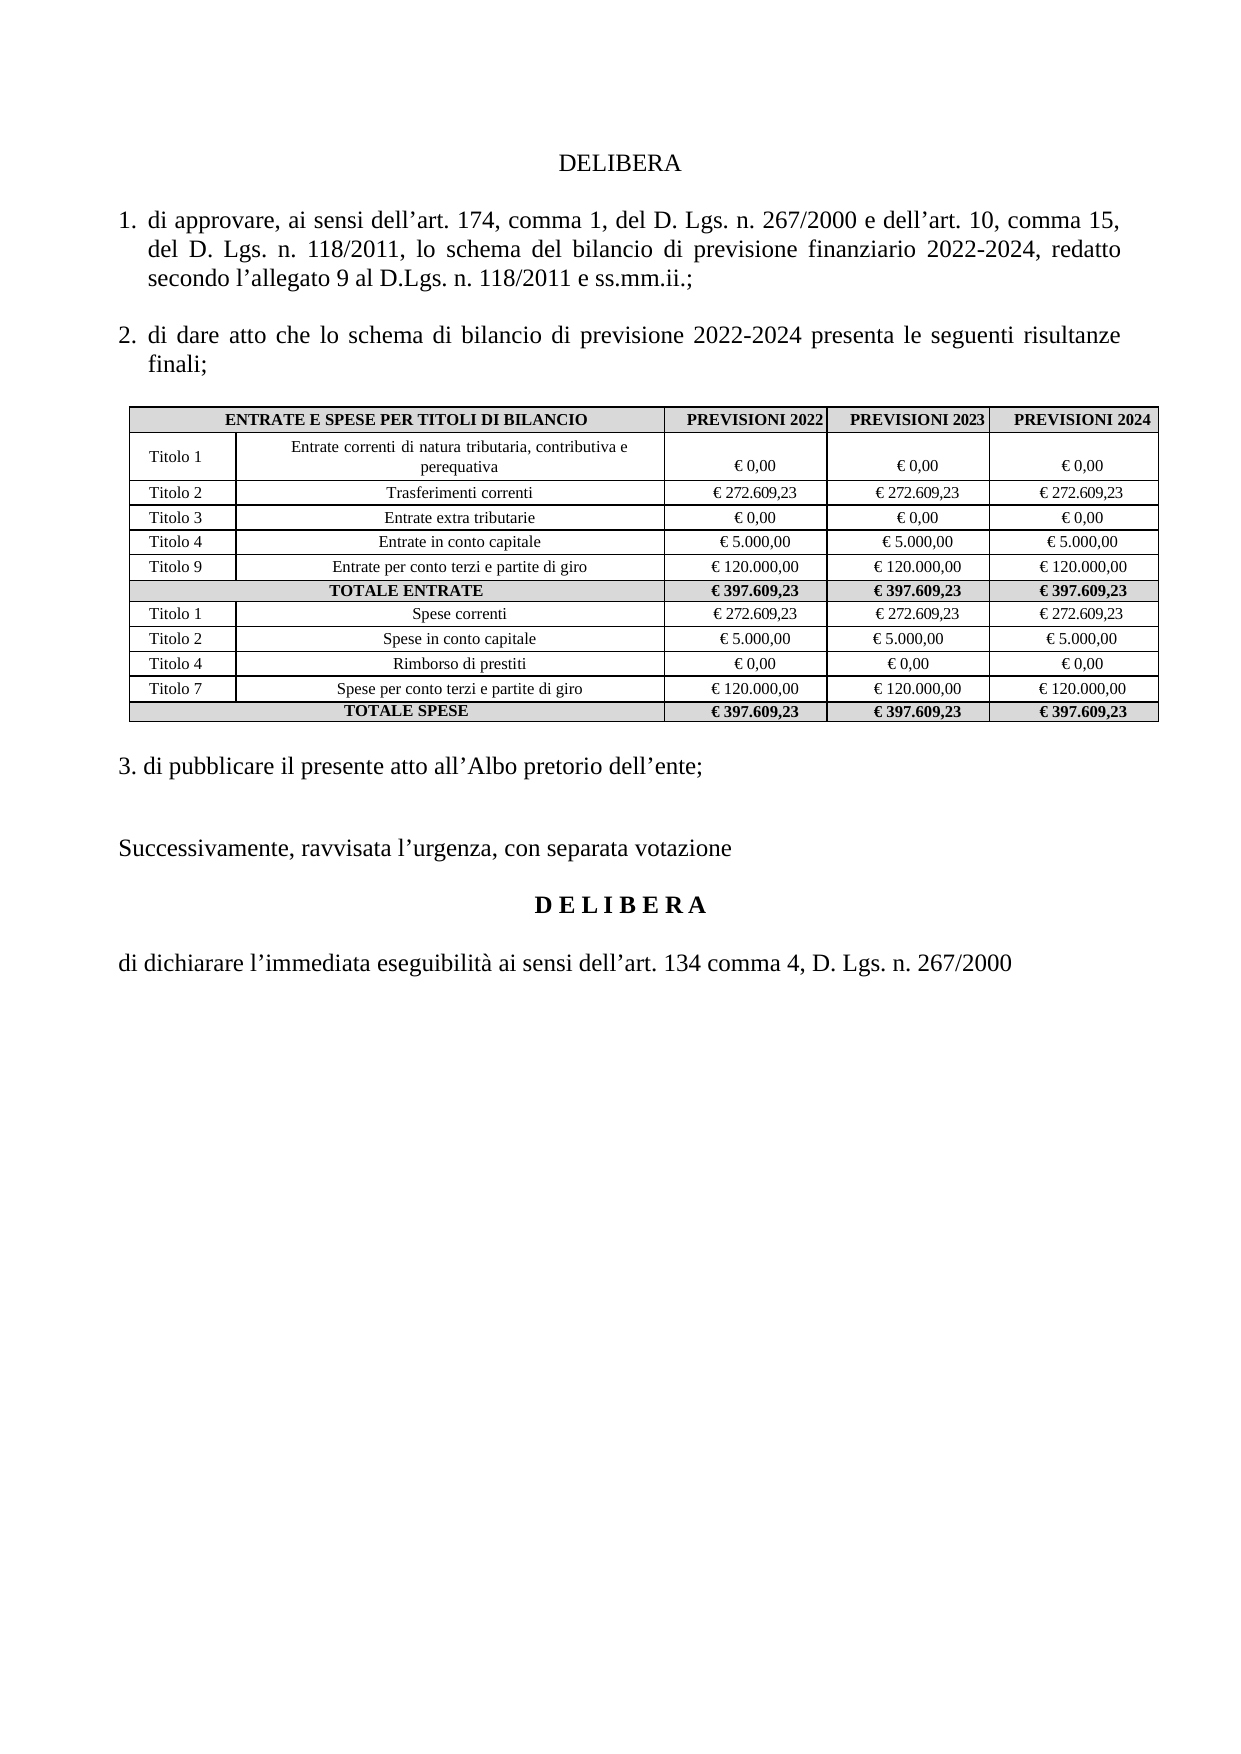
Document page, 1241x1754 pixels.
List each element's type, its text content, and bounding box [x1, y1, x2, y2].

table_cell Titolo 4 [130, 531, 235, 554]
table_cell € 397.609,23 [828, 581, 989, 601]
table_cell € 120.000,00 [665, 555, 826, 580]
table_cell € 272.609,23 [828, 602, 989, 626]
table_cell € 397.609,23 [665, 581, 826, 601]
table_cell € 5.000,00 [665, 627, 826, 651]
table_cell € 0,00 [828, 506, 989, 529]
table_cell € 272.609,23 [665, 602, 826, 626]
table_header PREVISIONI 2024 [990, 408, 1158, 432]
table_cell Spese per conto terzi e partite di giro [237, 677, 664, 701]
list di dare atto che lo schema di bilancio di previsione 2022-2024 presenta le seguenti risultanze finali; [118, 320, 1122, 378]
table_cell € 5.000,00 [665, 531, 826, 554]
table_cell € 272.609,23 [990, 602, 1158, 626]
table_cell Titolo 4 [130, 652, 235, 675]
table_cell € 0,00 [990, 506, 1158, 529]
table_cell € 5.000,00 [828, 531, 989, 554]
table_cell € 120.000,00 [990, 677, 1158, 701]
table_header PREVISIONI 2022 [665, 408, 826, 432]
table_cell € 397.609,23 [990, 703, 1158, 721]
text DELIBERA [118, 148, 1122, 176]
table_header ENTRATE E SPESE PER TITOLI DI BILANCIO [130, 408, 664, 432]
table_cell Rimborso di prestiti [237, 652, 664, 675]
text 3. di pubblicare il presente atto all’Albo pretorio dell’ente; [118, 751, 1122, 780]
table_cell Titolo 9 [130, 555, 235, 580]
table_cell € 272.609,23 [828, 481, 989, 504]
table_cell € 5.000,00 [990, 627, 1158, 651]
table_cell Entrate per conto terzi e partite di giro [237, 555, 664, 580]
table_cell € 0,00 [665, 506, 826, 529]
table_cell Entrate in conto capitale [237, 531, 664, 554]
table_cell € 120.000,00 [828, 555, 989, 580]
table_cell € 5.000,00 [990, 531, 1158, 554]
table_cell € 272.609,23 [990, 481, 1158, 504]
table_cell TOTALE SPESE [130, 703, 664, 721]
table_header PREVISIONI 2023 [828, 408, 989, 432]
table_cell € 397.609,23 [990, 581, 1158, 601]
table_cell € 397.609,23 [828, 703, 989, 721]
text di dichiarare l’immediata eseguibilità ai sensi dell’art. 134 comma 4, D. Lgs. n. 267/2000 [118, 948, 1122, 976]
text D E L I B E R A [118, 890, 1122, 919]
table_cell Titolo 1 [130, 602, 235, 626]
table_cell Spese in conto capitale [237, 627, 664, 651]
table_cell € 0,00 [665, 652, 826, 675]
table_cell € 397.609,23 [665, 703, 826, 721]
table_cell € 0,00 [828, 433, 989, 480]
table_cell € 272.609,23 [665, 481, 826, 504]
text Successivamente, ravvisata l’urgenza, con separata votazione [118, 833, 1122, 861]
table_cell Titolo 1 [130, 433, 235, 480]
table_cell € 0,00 [665, 433, 826, 480]
table_cell Titolo 3 [130, 506, 235, 529]
table_cell TOTALE ENTRATE [130, 581, 664, 601]
table_cell € 0,00 [990, 433, 1158, 480]
table_cell Trasferimenti correnti [237, 481, 664, 504]
table_cell € 0,00 [828, 652, 989, 675]
table_cell Titolo 2 [130, 627, 235, 651]
table_cell Titolo 7 [130, 677, 235, 701]
table_cell Entrate correnti di natura tributaria, contributiva e perequativa [237, 433, 664, 480]
table_cell € 120.000,00 [828, 677, 989, 701]
table_cell € 0,00 [990, 652, 1158, 675]
table_cell € 120.000,00 [990, 555, 1158, 580]
table_cell Spese correnti [237, 602, 664, 626]
table_cell € 5.000,00 [828, 627, 989, 651]
table_cell Titolo 2 [130, 481, 235, 504]
list di approvare, ai sensi dell’art. 174, comma 1, del D. Lgs. n. 267/2000 e dell’art. 10, comma 15, del D. Lgs. n. 118/2011, lo schema del bilancio di previsione finanziario 2022-2024, redatto secondo l’allegato 9 al D.Lgs. n. 118/2011 e ss.mm.ii.; [118, 205, 1122, 291]
table_cell Entrate extra tributarie [237, 506, 664, 529]
table_cell € 120.000,00 [665, 677, 826, 701]
